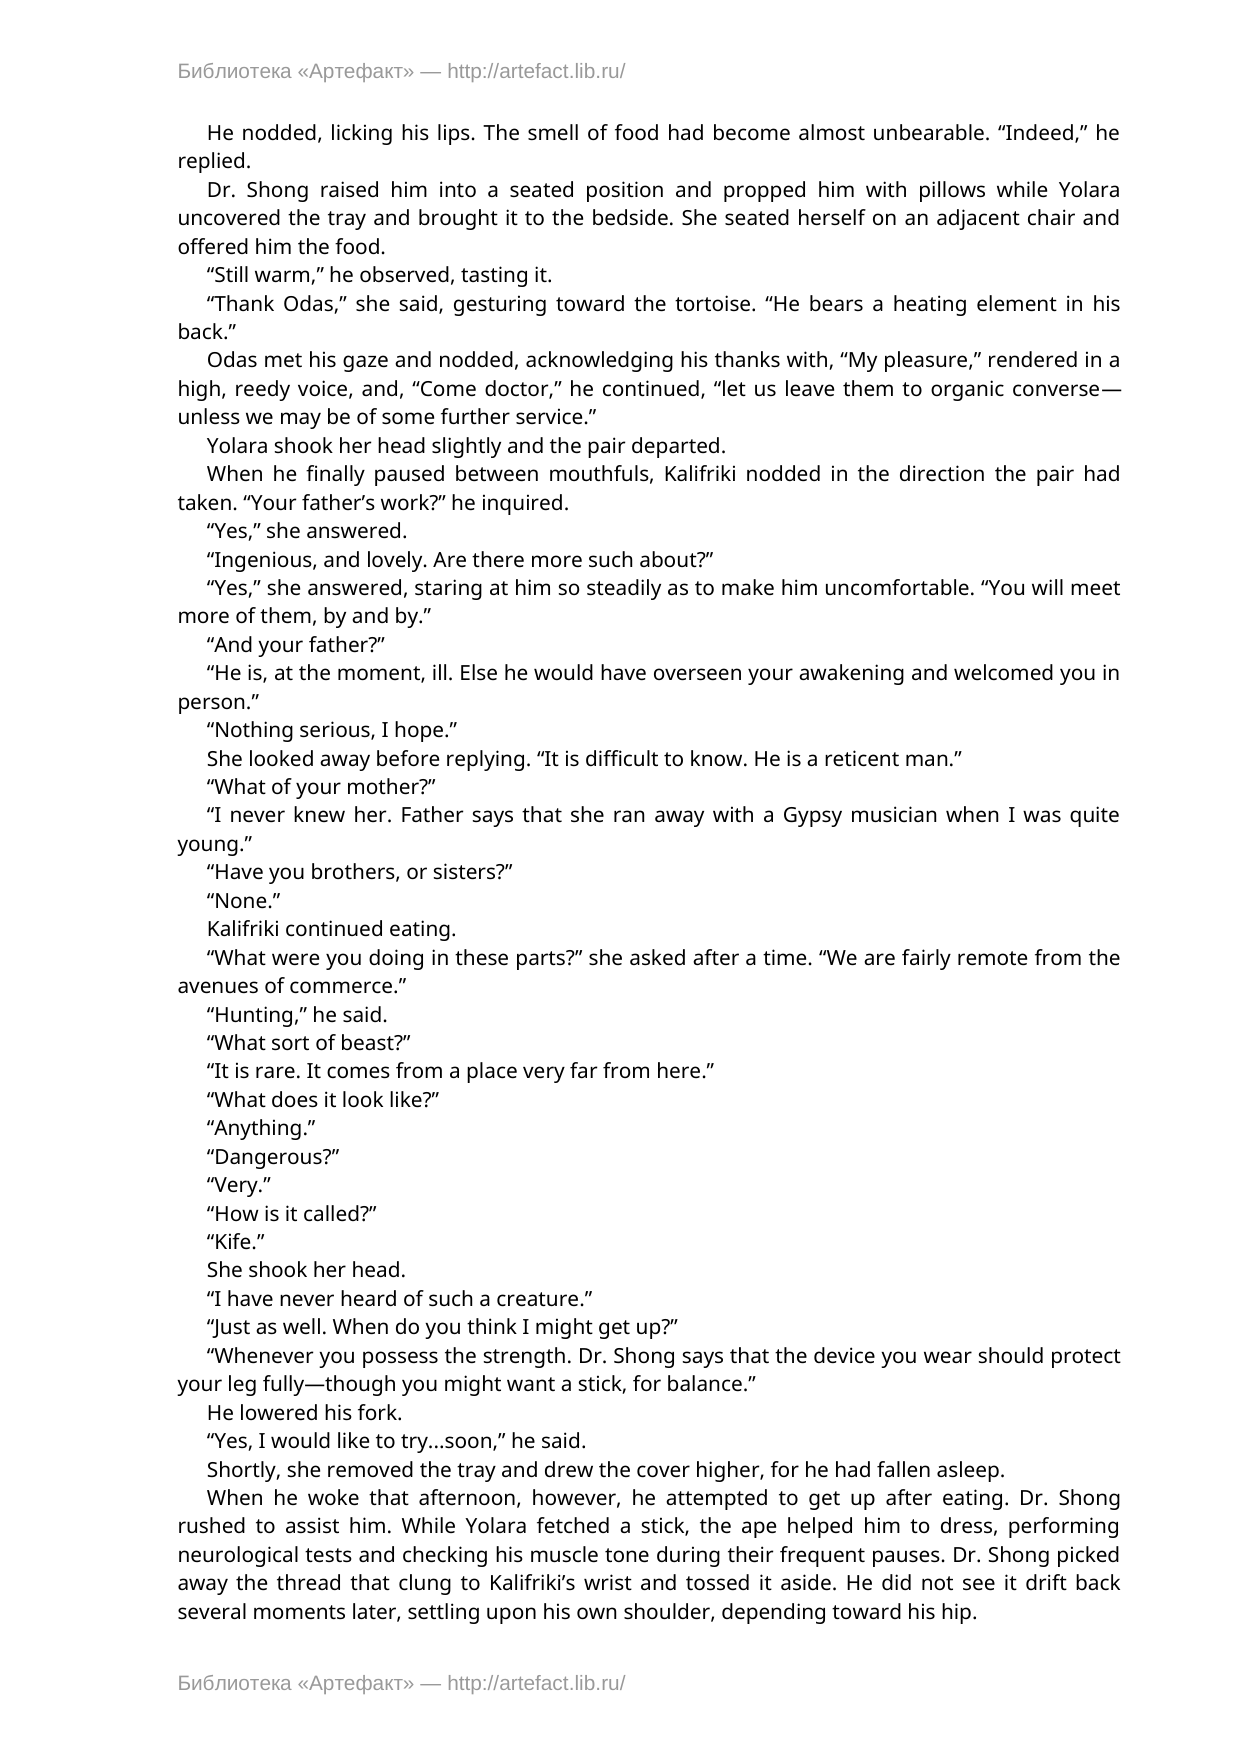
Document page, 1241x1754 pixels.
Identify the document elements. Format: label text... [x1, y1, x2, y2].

text “I never knew her. Father says that she ran away with a Gypsy musician when I was quite young.” [177, 801, 1122, 857]
text “Yes,” she answered, staring at him so steadily as to make him uncomfortable. “You will meet more of them, by and by.” [177, 573, 1122, 630]
text “Ingenious, and lovely. Are there more such about?” [177, 545, 1122, 573]
text When he woke that afternoon, however, he attempted to get up after eating. Dr. Shong rushed to assist him. While Yolara fetched a stick, the ape helped him to dress, performing neurological tests and checking his muscle tone during their frequent pauses. Dr. Shong picked away the thread that clung to Kalifriki’s wrist and tossed it aside. He did not see it drift back several moments later, settling upon his own shoulder, depending toward his hip. [177, 1483, 1122, 1625]
text Yolara shook her head slightly and the pair departed. [177, 431, 1122, 459]
text She looked away before replying. “It is difficult to know. He is a reticent man.” [177, 744, 1122, 772]
text He nodded, licking his lips. The smell of food had become almost unbearable. “Indeed,” he replied. [177, 118, 1122, 175]
text “What sort of beast?” [177, 1028, 1122, 1057]
text “None.” [177, 886, 1122, 914]
text “Yes, I would like to try...soon,” he said. [177, 1426, 1122, 1455]
text “And your father?” [177, 630, 1122, 658]
text “How is it called?” [177, 1199, 1122, 1227]
text “He is, at the moment, ill. Else he would have overseen your awakening and welcomed you in person.” [177, 658, 1122, 715]
text “Whenever you possess the strength. Dr. Shong says that the device you wear should protect your leg fully⁠—though you might want a stick, for balance.” [177, 1341, 1122, 1398]
text “Still warm,” he observed, tasting it. [177, 260, 1122, 289]
text “Thank Odas,” she said, gesturing toward the tortoise. “He bears a heating element in his back.” [177, 289, 1122, 346]
text Dr. Shong raised him into a seated position and propped him with pillows while Yolara uncovered the tray and brought it to the bedside. She seated herself on an adjacent chair and offered him the food. [177, 175, 1122, 260]
text “It is rare. It comes from a place very far from here.” [177, 1057, 1122, 1085]
text “Just as well. When do you think I might get up?” [177, 1312, 1122, 1341]
text Odas met his gaze and nodded, acknowledging his thanks with, “My pleasure,” rendered in a high, reedy voice, and, “Come doctor,” he continued, “let us leave them to organic converse⁠—unless we may be of some further service.” [177, 346, 1122, 431]
text “Anything.” [177, 1113, 1122, 1142]
text Kalifriki continued eating. [177, 914, 1122, 943]
text When he finally paused between mouthfuls, Kalifriki nodded in the direction the pair had taken. “Your father’s work?” he inquired. [177, 459, 1122, 516]
text “Have you brothers, or sisters?” [177, 857, 1122, 886]
text “Yes,” she answered. [177, 516, 1122, 545]
text “What of your mother?” [177, 772, 1122, 801]
text He lowered his fork. [177, 1398, 1122, 1426]
text “What were you doing in these parts?” she asked after a time. “We are fairly remote from the avenues of commerce.” [177, 943, 1122, 1000]
text “I have never heard of such a creature.” [177, 1284, 1122, 1312]
text “Very.” [177, 1170, 1122, 1199]
text “Dangerous?” [177, 1142, 1122, 1170]
text She shook her head. [177, 1256, 1122, 1284]
text “Hunting,” he said. [177, 1000, 1122, 1028]
text “What does it look like?” [177, 1085, 1122, 1113]
text Shortly, she removed the tray and drew the cover higher, for he had fallen asleep. [177, 1455, 1122, 1483]
text “Nothing serious, I hope.” [177, 715, 1122, 744]
text “Kife.” [177, 1227, 1122, 1256]
